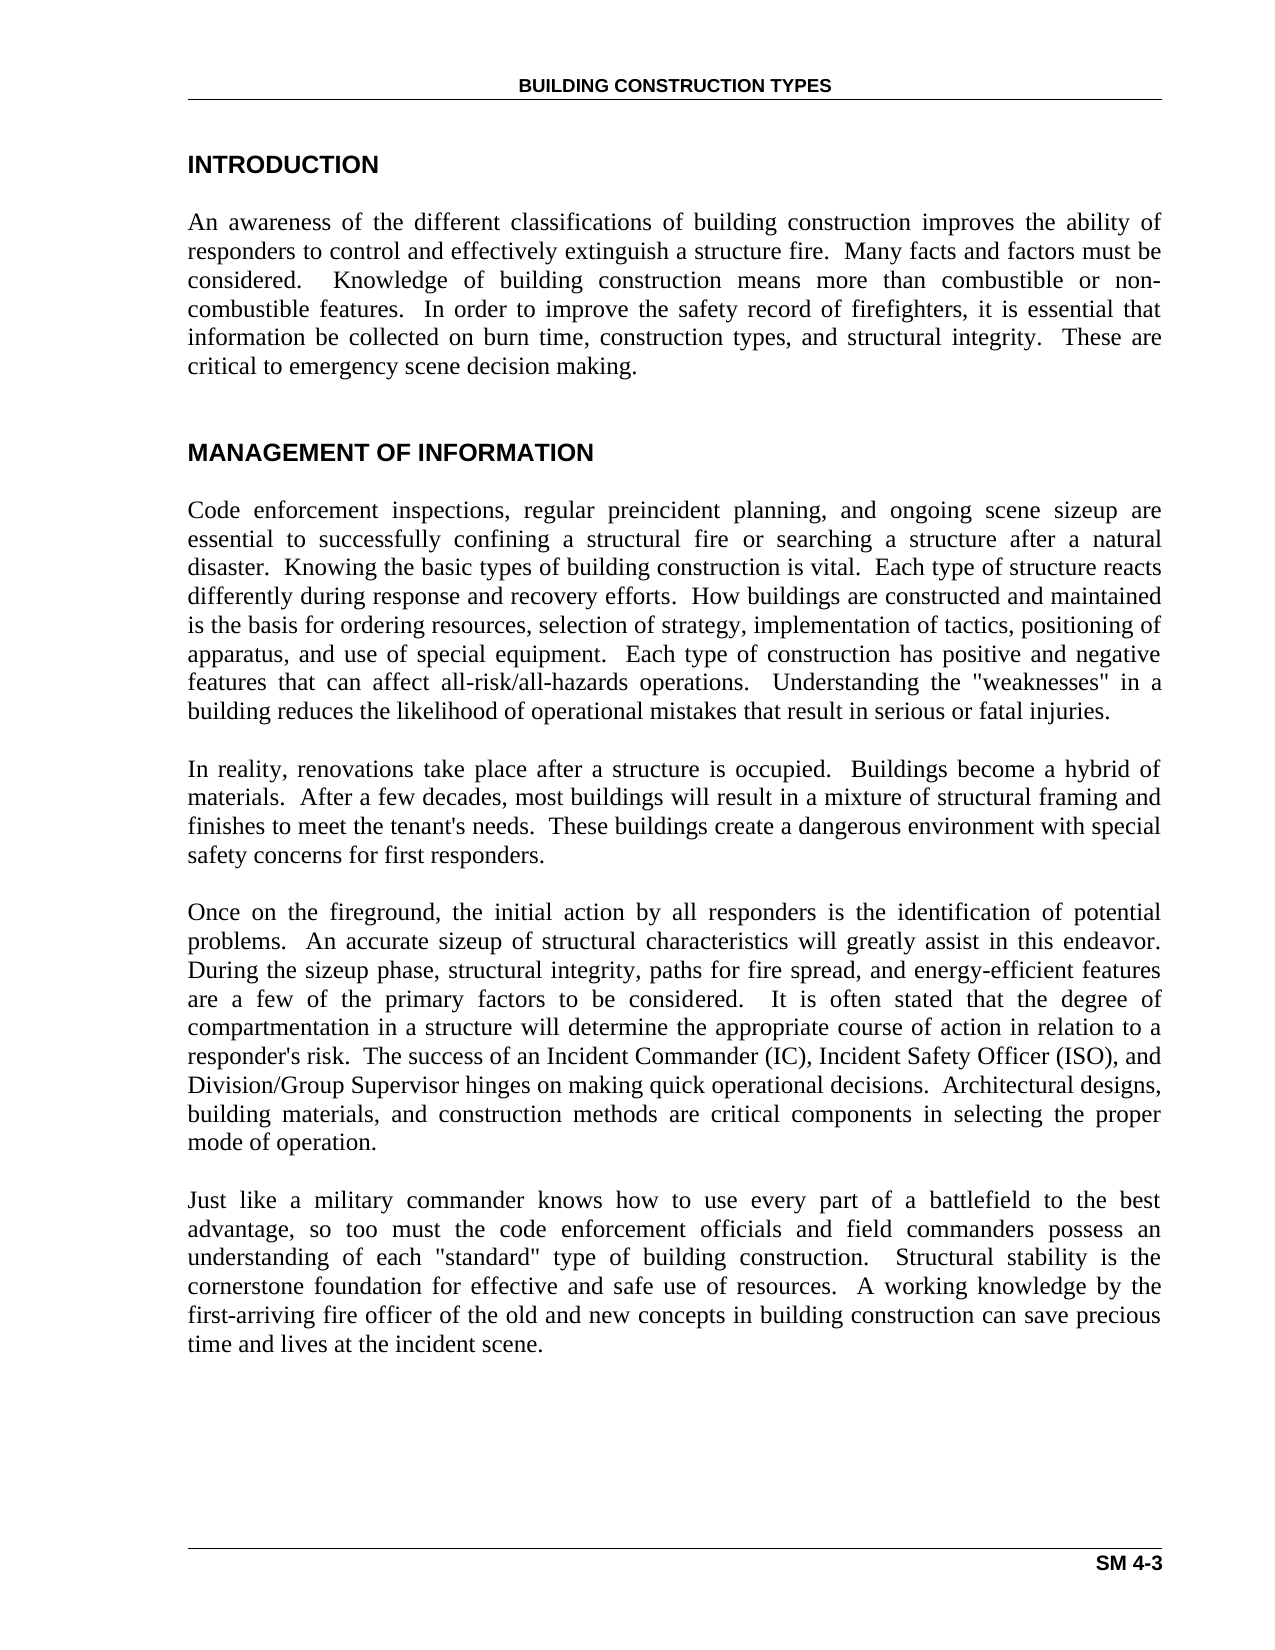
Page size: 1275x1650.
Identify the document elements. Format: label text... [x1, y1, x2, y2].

text Code enforcement inspections, regular preincident planning, and ongoing scene sizeup are essential to successfully confining a structural fire or searching a structure after a natural disaster. Knowing the basic types of building construction is vital. Each type of structure reacts differently during response and recovery efforts. How buildings are constructed and maintained is the basis for ordering resources, selection of strategy, implementation of tactics, positioning of apparatus, and use of special equipment. Each type of construction has positive and negative features that can affect all-risk/all-hazards operations. Understanding the "weaknesses" in a building reduces the likelihood of operational mistakes that result in serious or fatal injuries. [187, 495, 1162, 725]
text INTRODUCTION [187, 150, 1162, 179]
text Just like a military commander knows how to use every part of a battlefield to the best advantage, so too must the code enforcement officials and field commanders possess an understanding of each "standard" type of building construction. Structural stability is the cornerstone foundation for effective and safe use of resources. A working knowledge by the first-arriving fire officer of the old and new concepts in building construction can save precious time and lives at the incident scene. [187, 1185, 1162, 1357]
text In reality, renovations take place after a structure is occupied. Buildings become a hybrid of materials. After a few decades, most buildings will result in a mixture of structural framing and finishes to meet the tenant's needs. These buildings create a dangerous environment with special safety concerns for first responders. [187, 754, 1162, 869]
text MANAGEMENT OF INFORMATION [187, 437, 1162, 466]
text An awareness of the different classifications of building construction improves the ability of responders to control and effectively extinguish a structure fire. Many facts and factors must be considered. Knowledge of building construction means more than combustible or non-combustible features. In order to improve the safety record of firefighters, it is essential that information be collected on burn time, construction types, and structural integrity. These are critical to emergency scene decision making. [187, 207, 1162, 380]
text Once on the fireground, the initial action by all responders is the identification of potential problems. An accurate sizeup of structural characteristics will greatly assist in this endeavor. During the sizeup phase, structural integrity, paths for fire spread, and energy-efficient features are a few of the primary factors to be considered. It is often stated that the degree of compartmentation in a structure will determine the appropriate course of action in relation to a responder's risk. The success of an Incident Commander (IC), Incident Safety Officer (ISO), and Division/Group Supervisor hinges on making quick operational decisions. Architectural designs, building materials, and construction methods are critical components in selecting the proper mode of operation. [187, 897, 1162, 1156]
